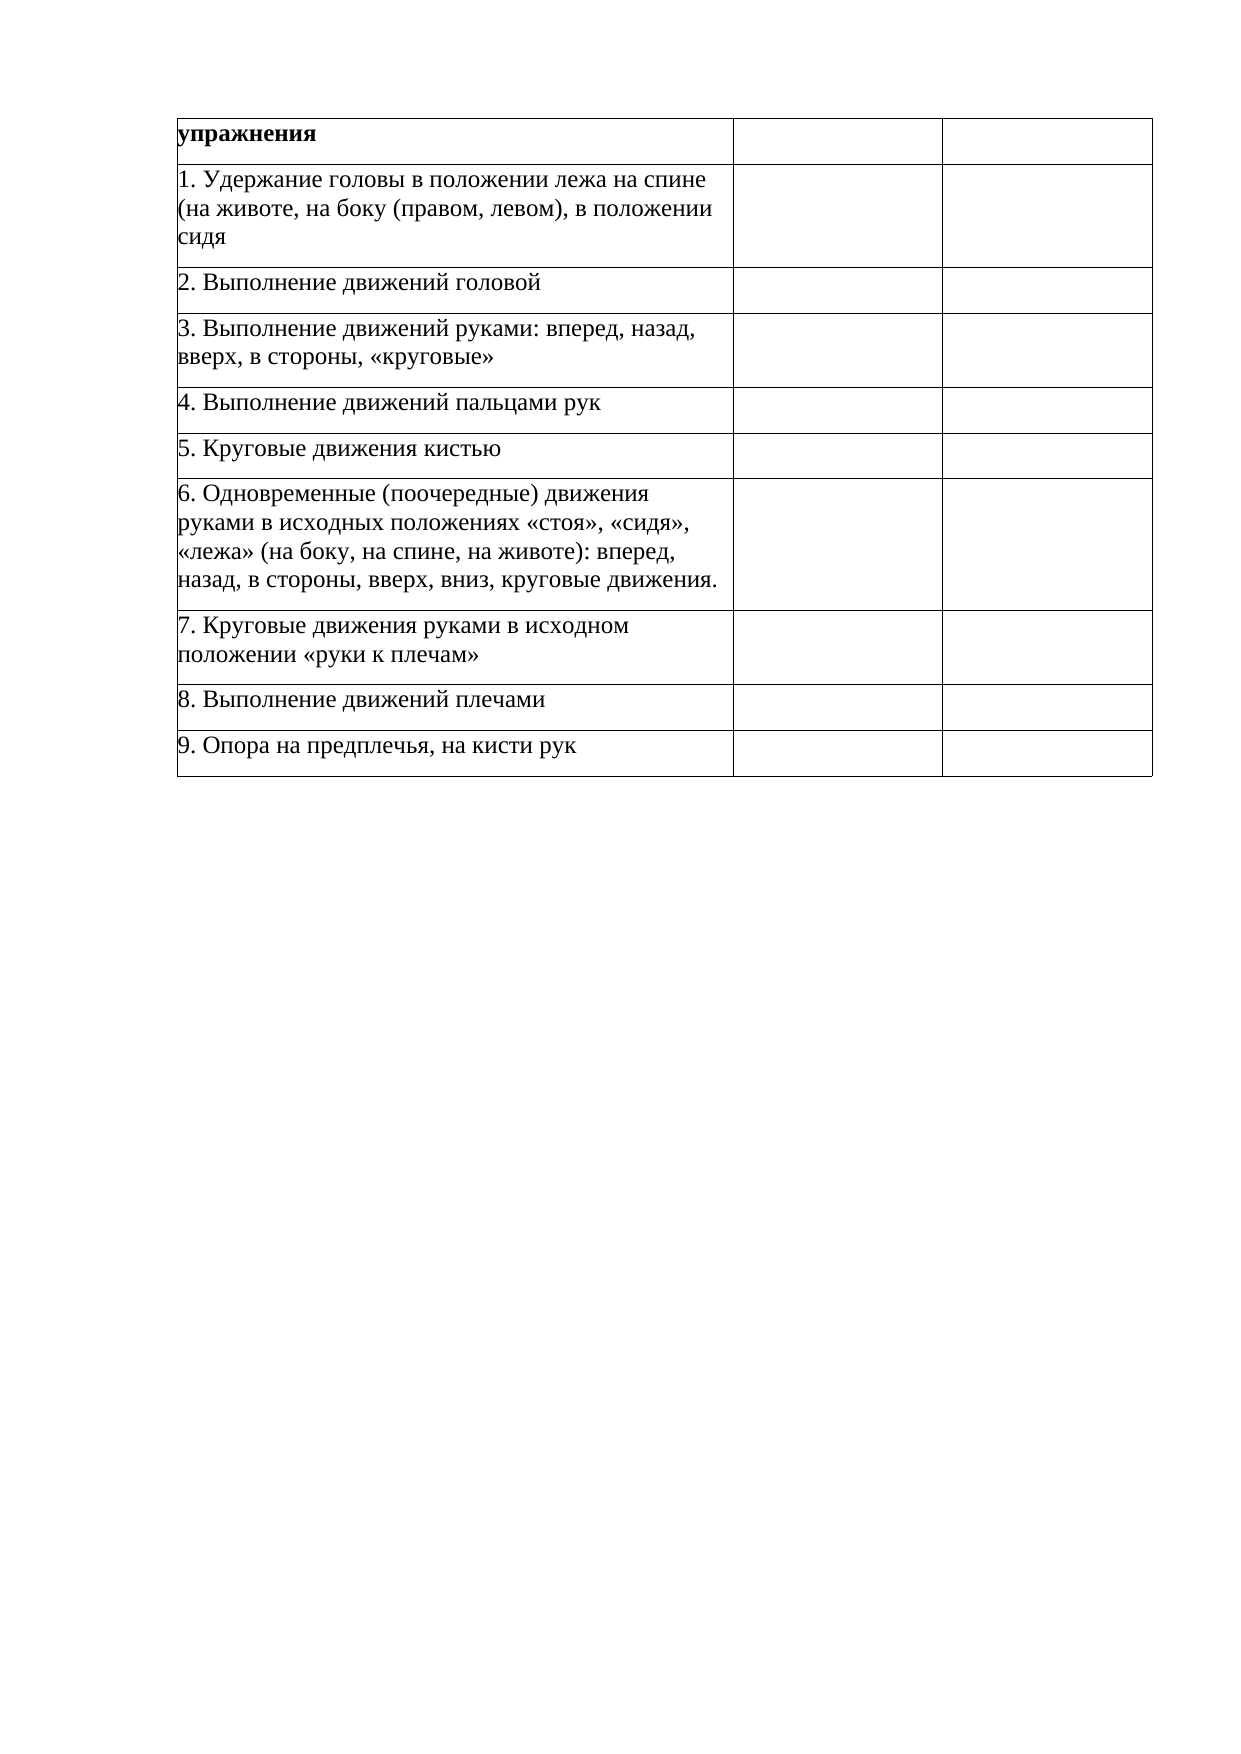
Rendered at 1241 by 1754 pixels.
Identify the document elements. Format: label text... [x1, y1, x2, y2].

table_cell 3. Выполнение движений руками: вперед, назад, вверх, в стороны, «круговые» [178, 314, 733, 387]
table_cell [734, 479, 942, 610]
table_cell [178, 119, 733, 164]
table_cell [734, 685, 942, 730]
table_cell 6. Одновременные (поочередные) движения руками в исходных положениях «стоя», «сидя», «лежа» (на боку, на спине, на животе): вперед, назад, в стороны, вверх, вниз, круговые движения. [178, 479, 733, 610]
table_cell [734, 731, 942, 776]
table_cell [943, 314, 1152, 387]
table_cell 8. Выполнение движений плечами [178, 685, 733, 730]
table_cell 7. Круговые движения руками в исходном положении «руки к плечам» [178, 611, 733, 684]
table_cell [943, 119, 1152, 164]
table_cell [943, 731, 1152, 776]
table_cell [943, 165, 1152, 267]
table_cell [943, 268, 1152, 312]
table_cell [734, 119, 942, 164]
table_cell [943, 388, 1152, 432]
table_cell [943, 479, 1152, 610]
table_cell [734, 165, 942, 267]
table_cell [734, 268, 942, 312]
table_cell 4. Выполнение движений пальцами рук [178, 388, 733, 432]
table_cell 5. Круговые движения кистью [178, 434, 733, 478]
table_cell [734, 388, 942, 432]
table_cell 9. Опора на предплечья, на кисти рук [178, 731, 733, 776]
table_cell [943, 611, 1152, 684]
table_cell [943, 434, 1152, 478]
table_cell [943, 685, 1152, 730]
table_cell [734, 314, 942, 387]
table_cell [734, 434, 942, 478]
table_cell 1. Удержание головы в положении лежа на спине (на животе, на боку (правом, левом), в положении сидя [178, 165, 733, 267]
table_cell 2. Выполнение движений головой [178, 268, 733, 312]
table_cell [734, 611, 942, 684]
